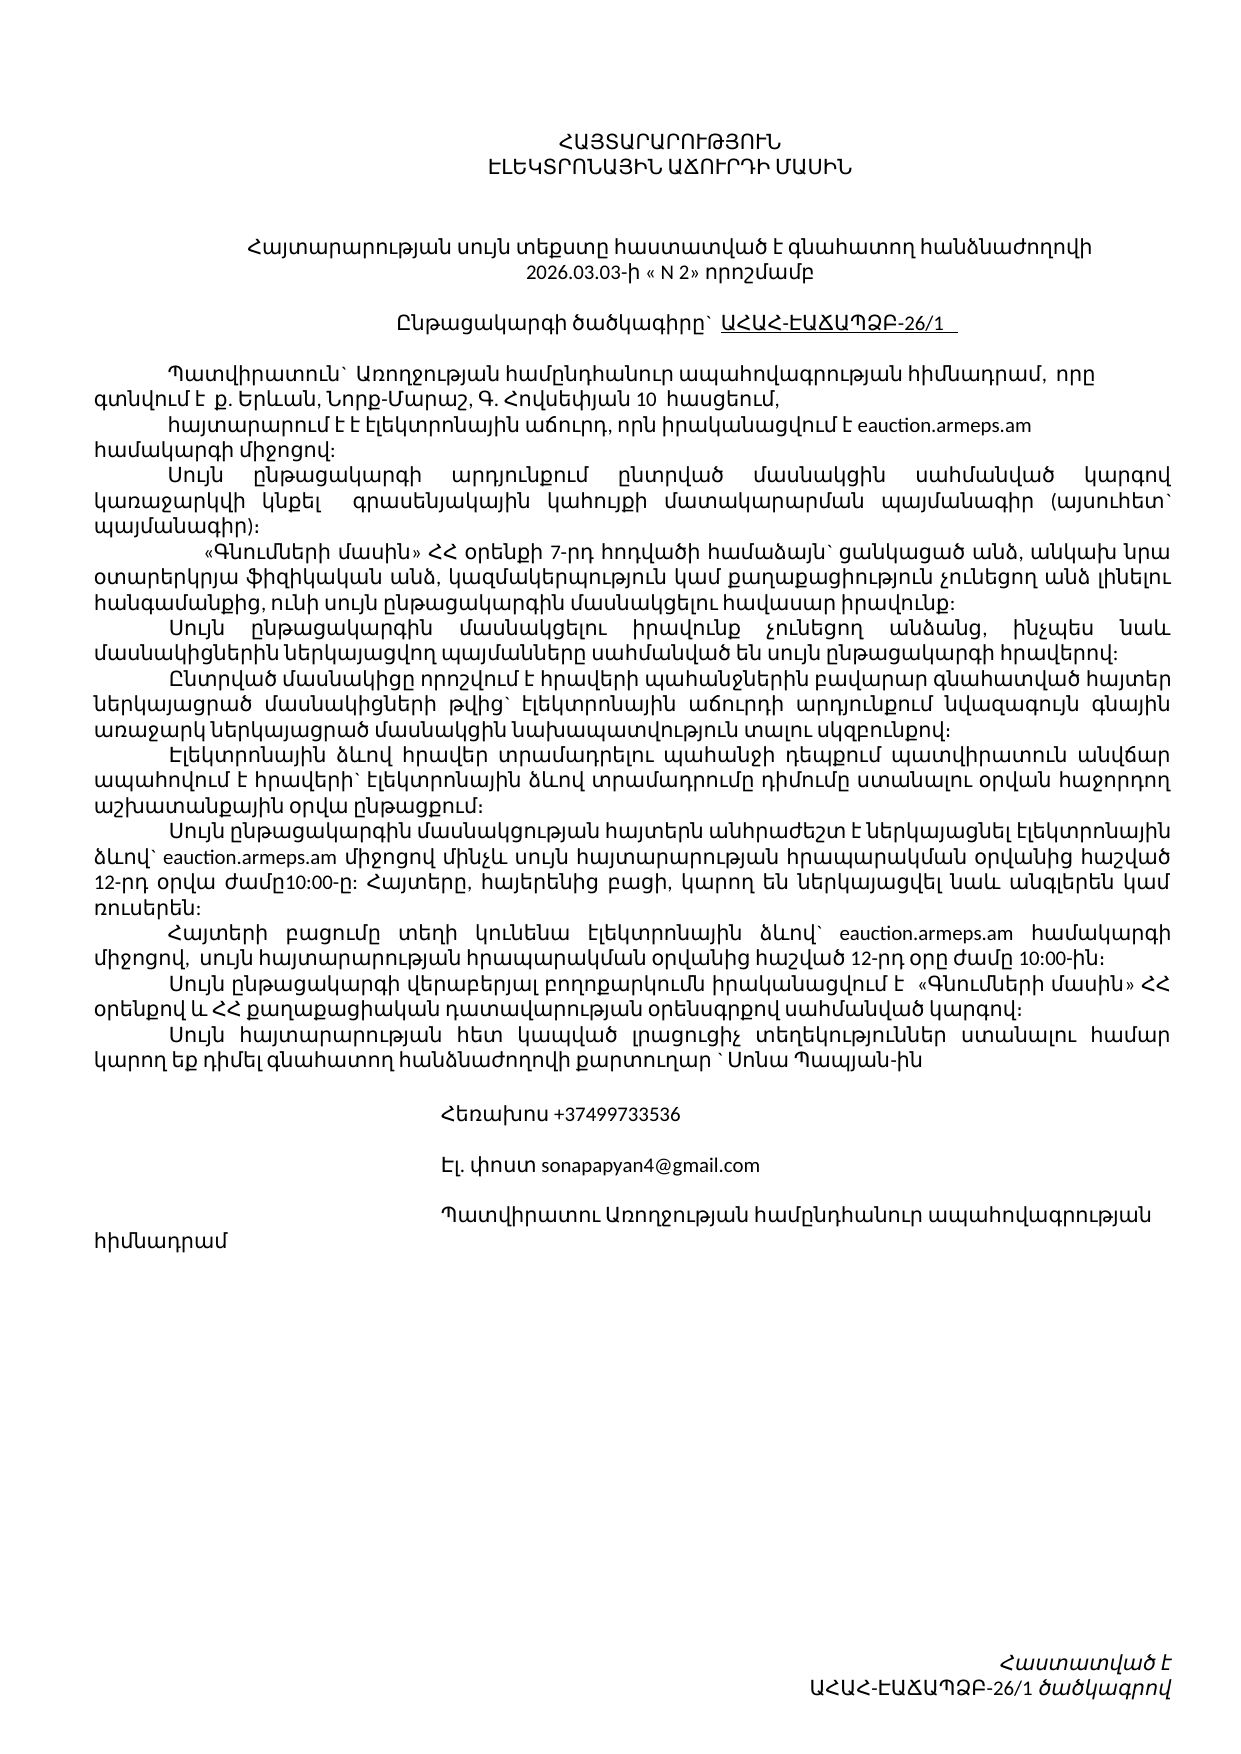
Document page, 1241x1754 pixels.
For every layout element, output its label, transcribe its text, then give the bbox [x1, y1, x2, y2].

text ԷԼԵԿՏՐՈՆԱՅԻՆ ԱՃՈՒՐԴԻ ՄԱՍԻՆ [94, 154, 1171, 180]
text Ընթացակարգի ծածկագիրը` ԱՀԱՀ-ԷԱՃԱՊՁԲ-26/1 [94, 310, 1171, 336]
text Սույն ընթացակարգին մասնակցության հայտերն անհրաժեշտ է ներկայացնել էլեկտրոնային ձևով` eauction.armeps.am միջոցով մինչև սույն հայտարարության հրապարակման օրվանից հաշված 12-րդ օրվա ժամը10:00-ը: Հայտերը, հայերենից բացի, կարող են ներկայացվել նաև անգլերեն կամ ռուսերեն: [94, 818, 1171, 920]
text ՀԱՅՏԱՐԱՐՈՒԹՅՈՒՆ [94, 129, 1171, 154]
text Սույն հայտարարության հետ կապված լրացուցիչ տեղեկություններ ստանալու համար կարող եք դիմել գնահատող հանձնաժողովի քարտուղար ` Սոնա Պապյան-ին [94, 1022, 1171, 1073]
text Սույն ընթացակարգի վերաբերյալ բողոքարկումն իրականացվում է «Գնումների մասին» ՀՀ օրենքով և ՀՀ քաղաքացիական դատավարության օրենսգրքով սահմանված կարգով։ [94, 971, 1171, 1022]
text Ընտրված մասնակիցը որոշվում է հրավերի պահանջներին բավարար գնահատված հայտեր ներկայացրած մասնակիցների թվից` էլեկտրոնային աճուրդի արդյունքում նվազագույն գնային առաջարկ ներկայացրած մասնակցին նախապատվություն տալու սկզբունքով։ [94, 666, 1171, 742]
text Հեռախոս +37499733536 [94, 1101, 1171, 1126]
text Հայտարարության սույն տեքստը հաստատված է գնահատող հանձնաժողովի [94, 234, 1171, 259]
text Սույն ընթացակարգի արդյունքում ընտրված մասնակցին սահմանված կարգով կառաջարկվի կնքել գրասենյակային կահույքի մատակարարման պայմանագիր (այսուհետ` պայմանագիր)։ [94, 463, 1171, 539]
text Հաստատված է [94, 1650, 1171, 1675]
text ԱՀԱՀ-ԷԱՃԱՊՁԲ-26/1 ծածկագրով [94, 1675, 1171, 1701]
text Պատվիրատու Առողջության համընդհանուր ապահովագրության հիմնադրամ [94, 1203, 1171, 1253]
text Էլ. փոստ sonapapyan4@gmail.com [94, 1152, 1171, 1177]
text Էլեկտրոնային ձևով հրավեր տրամադրելու պահանջի դեպքում պատվիրատուն անվճար ապահովում է հրավերի` էլեկտրոնային ձևով տրամադրումը դիմումը ստանալու օրվան հաջորդող աշխատանքային օրվա ընթացքում։ [94, 742, 1171, 818]
text «Գնումների մասին» ՀՀ օրենքի 7-րդ հոդվածի համաձայն` ցանկացած անձ, անկախ նրա օտարերկրյա ֆիզիկական անձ, կազմակերպություն կամ քաղաքացիություն չունեցող անձ լինելու հանգամանքից, ունի սույն ընթացակարգին մասնակցելու հավասար իրավունք: [94, 539, 1171, 615]
text Հայտերի բացումը տեղի կունենա էլեկտրոնային ձևով` eauction.armeps.am համակարգի միջոցով, սույն հայտարարության հրապարակման օրվանից հաշված 12-րդ օրը ժամը 10:00-ին։ [94, 920, 1171, 971]
text 2026.03.03 -ի « N 2» որոշմամբ [94, 259, 1171, 285]
text հայտարարում է է էլեկտրոնային աճուրդ, որն իրականացվում է eauction.armeps.am համակարգի միջոցով: [94, 412, 1171, 463]
text Պատվիրատուն` Առողջության համընդհանուր ապահովագրության հիմնադրամ, որը գտնվում է ք. Երևան, Նորք-Մարաշ, Գ. Հովսեփյան 10 հասցեում, [94, 361, 1171, 412]
text Սույն ընթացակարգին մասնակցելու իրավունք չունեցող անձանց, ինչպես նաև մասնակիցներին ներկայացվող պայմանները սահմանված են սույն ընթացակարգի հրավերով: [94, 615, 1171, 666]
